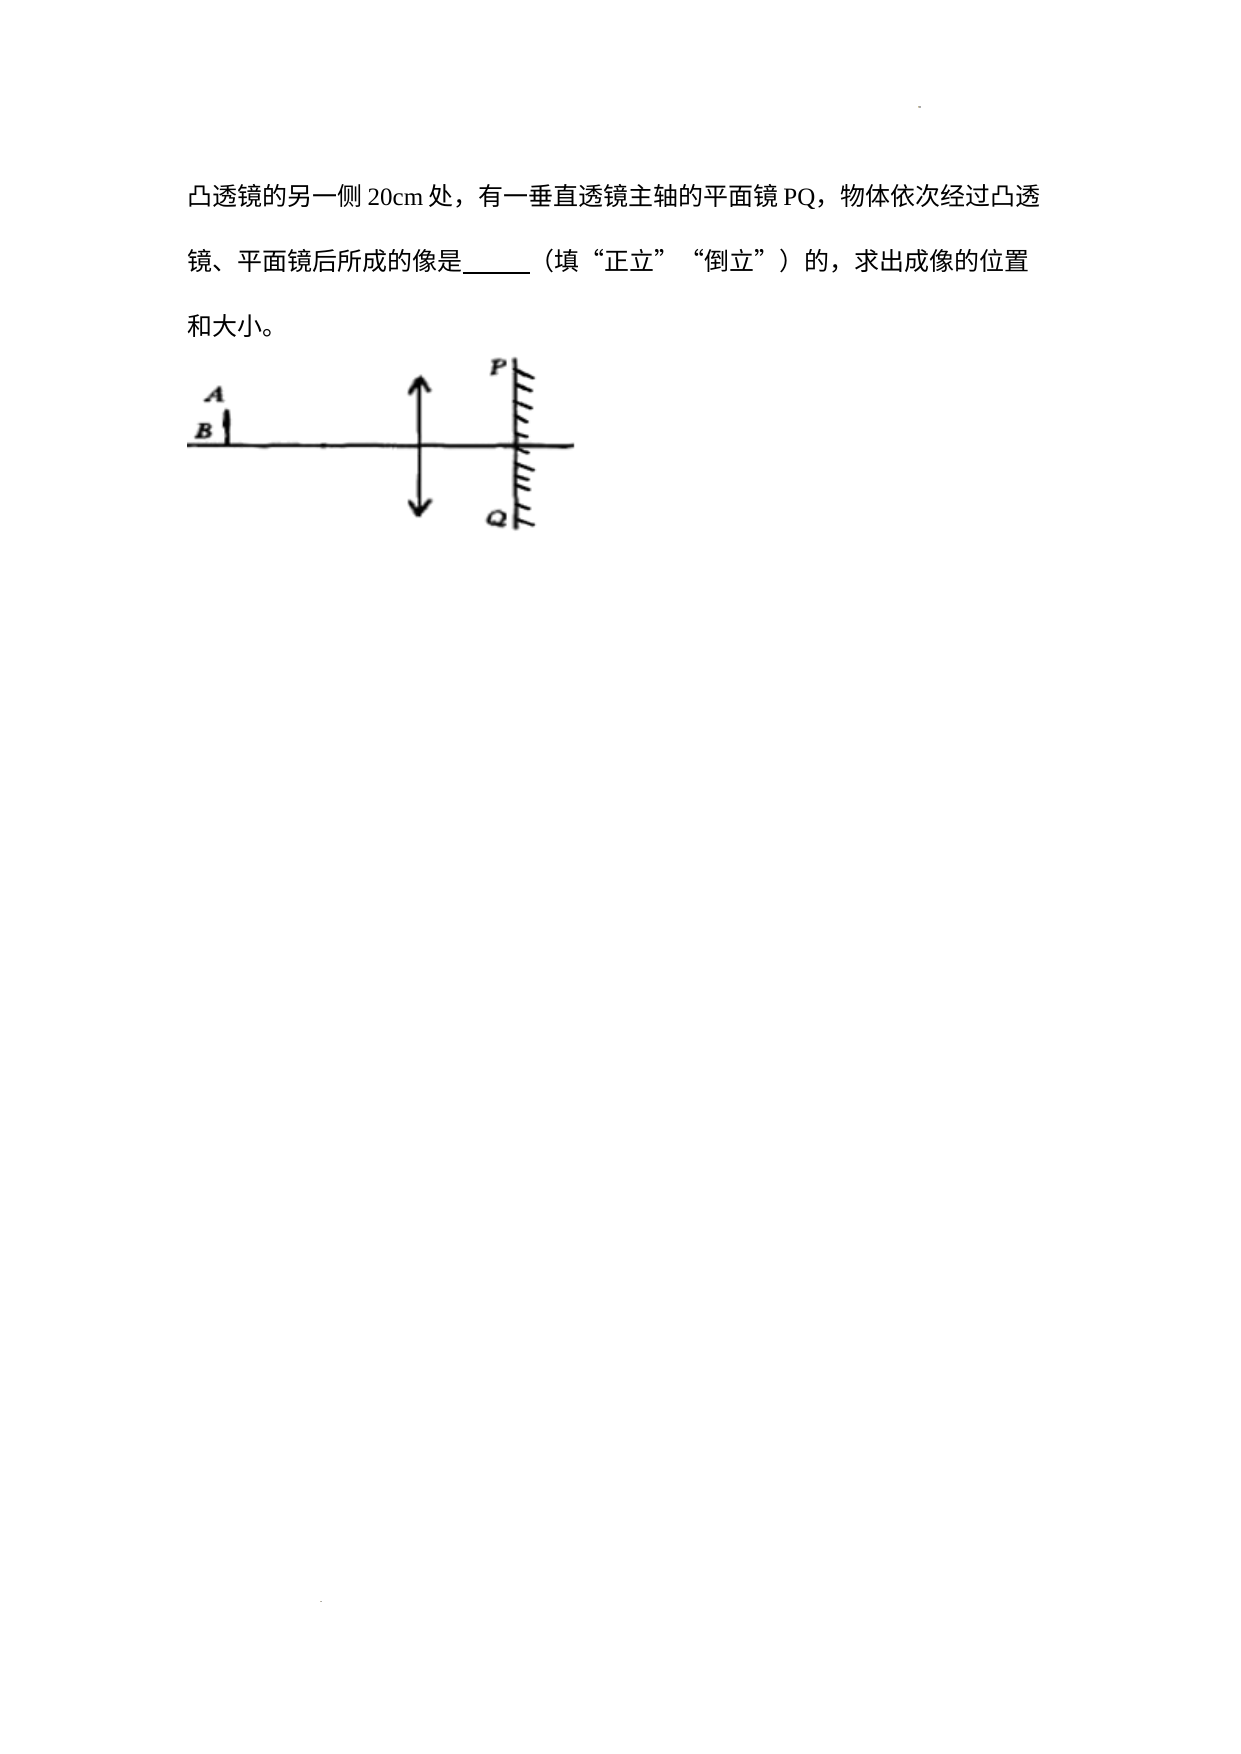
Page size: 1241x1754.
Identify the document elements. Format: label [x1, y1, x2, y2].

picture [187, 356, 579, 537]
text [187, 162, 1053, 357]
